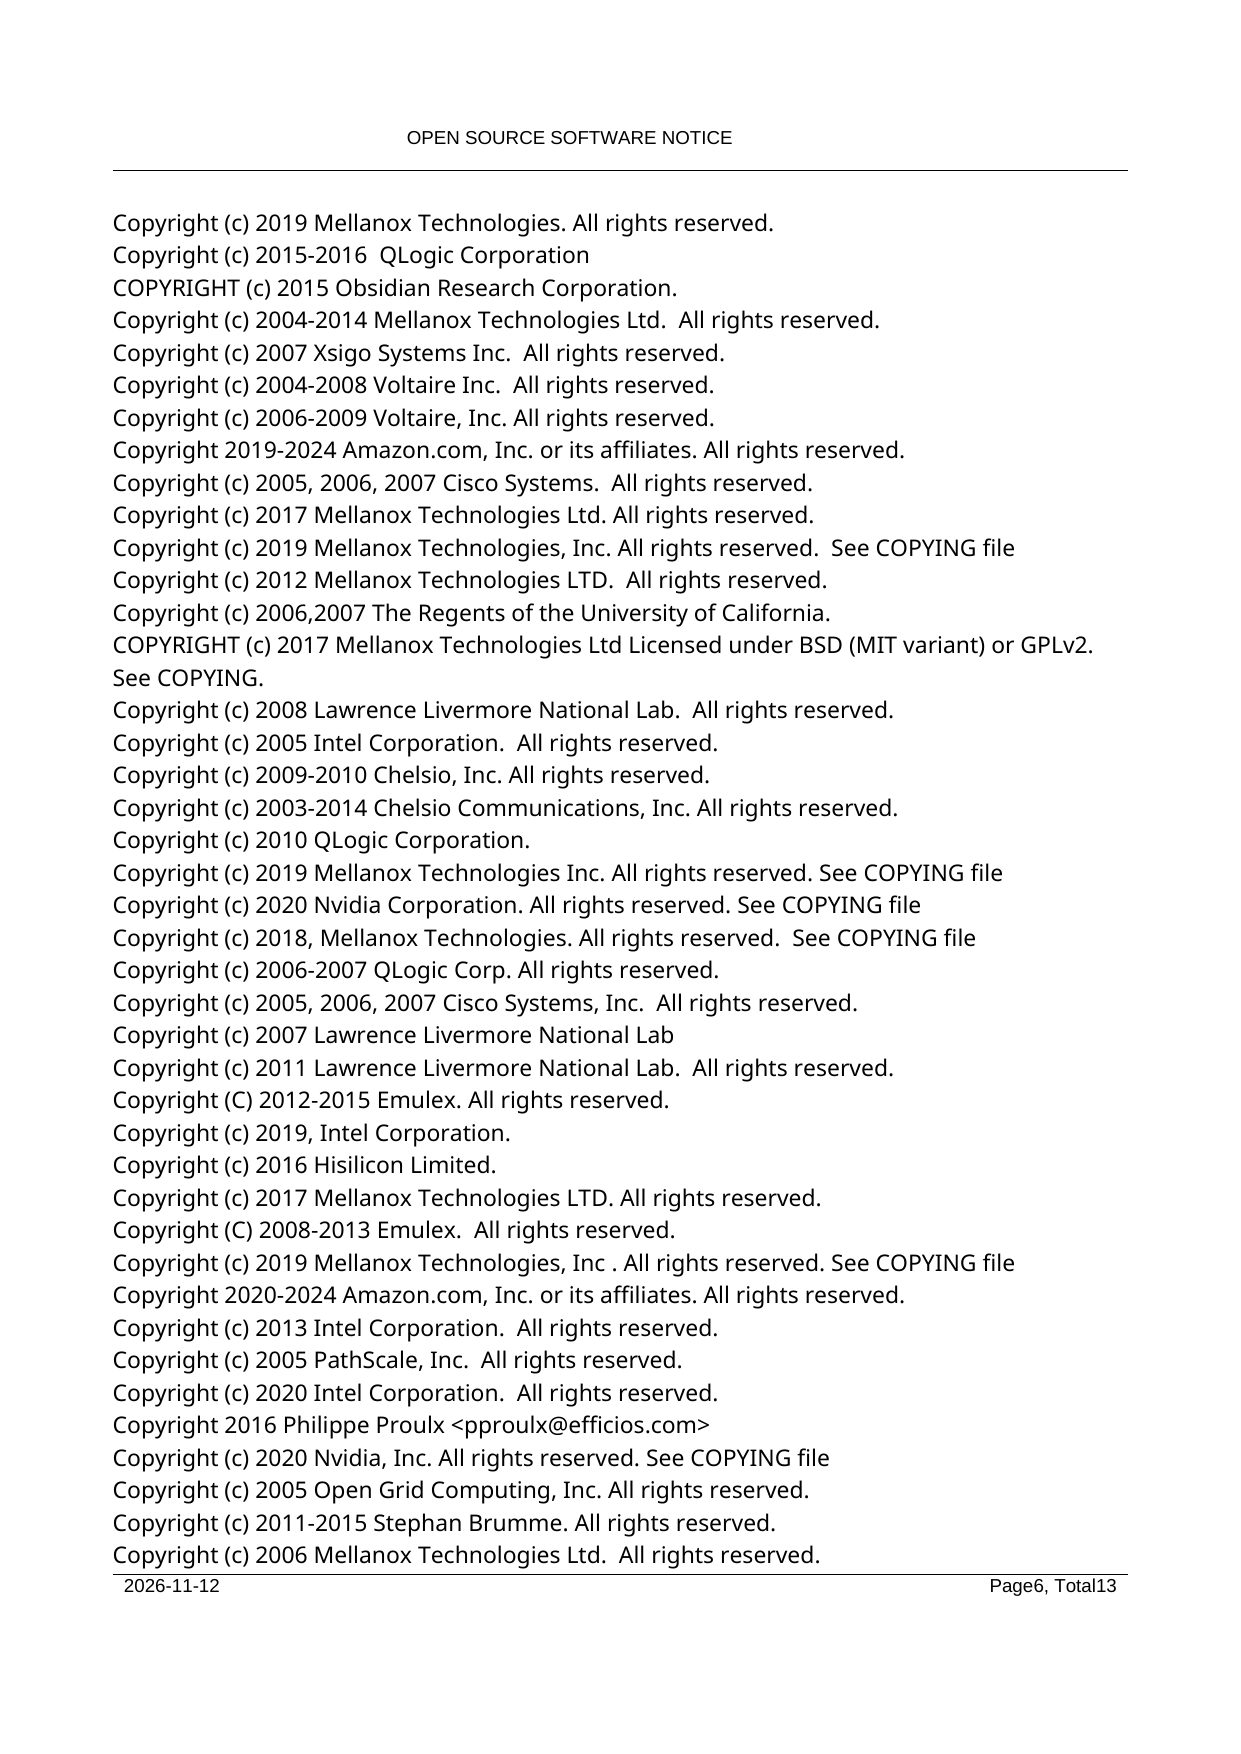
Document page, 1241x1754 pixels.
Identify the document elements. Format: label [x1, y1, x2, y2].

text [112, 206, 1128, 1571]
